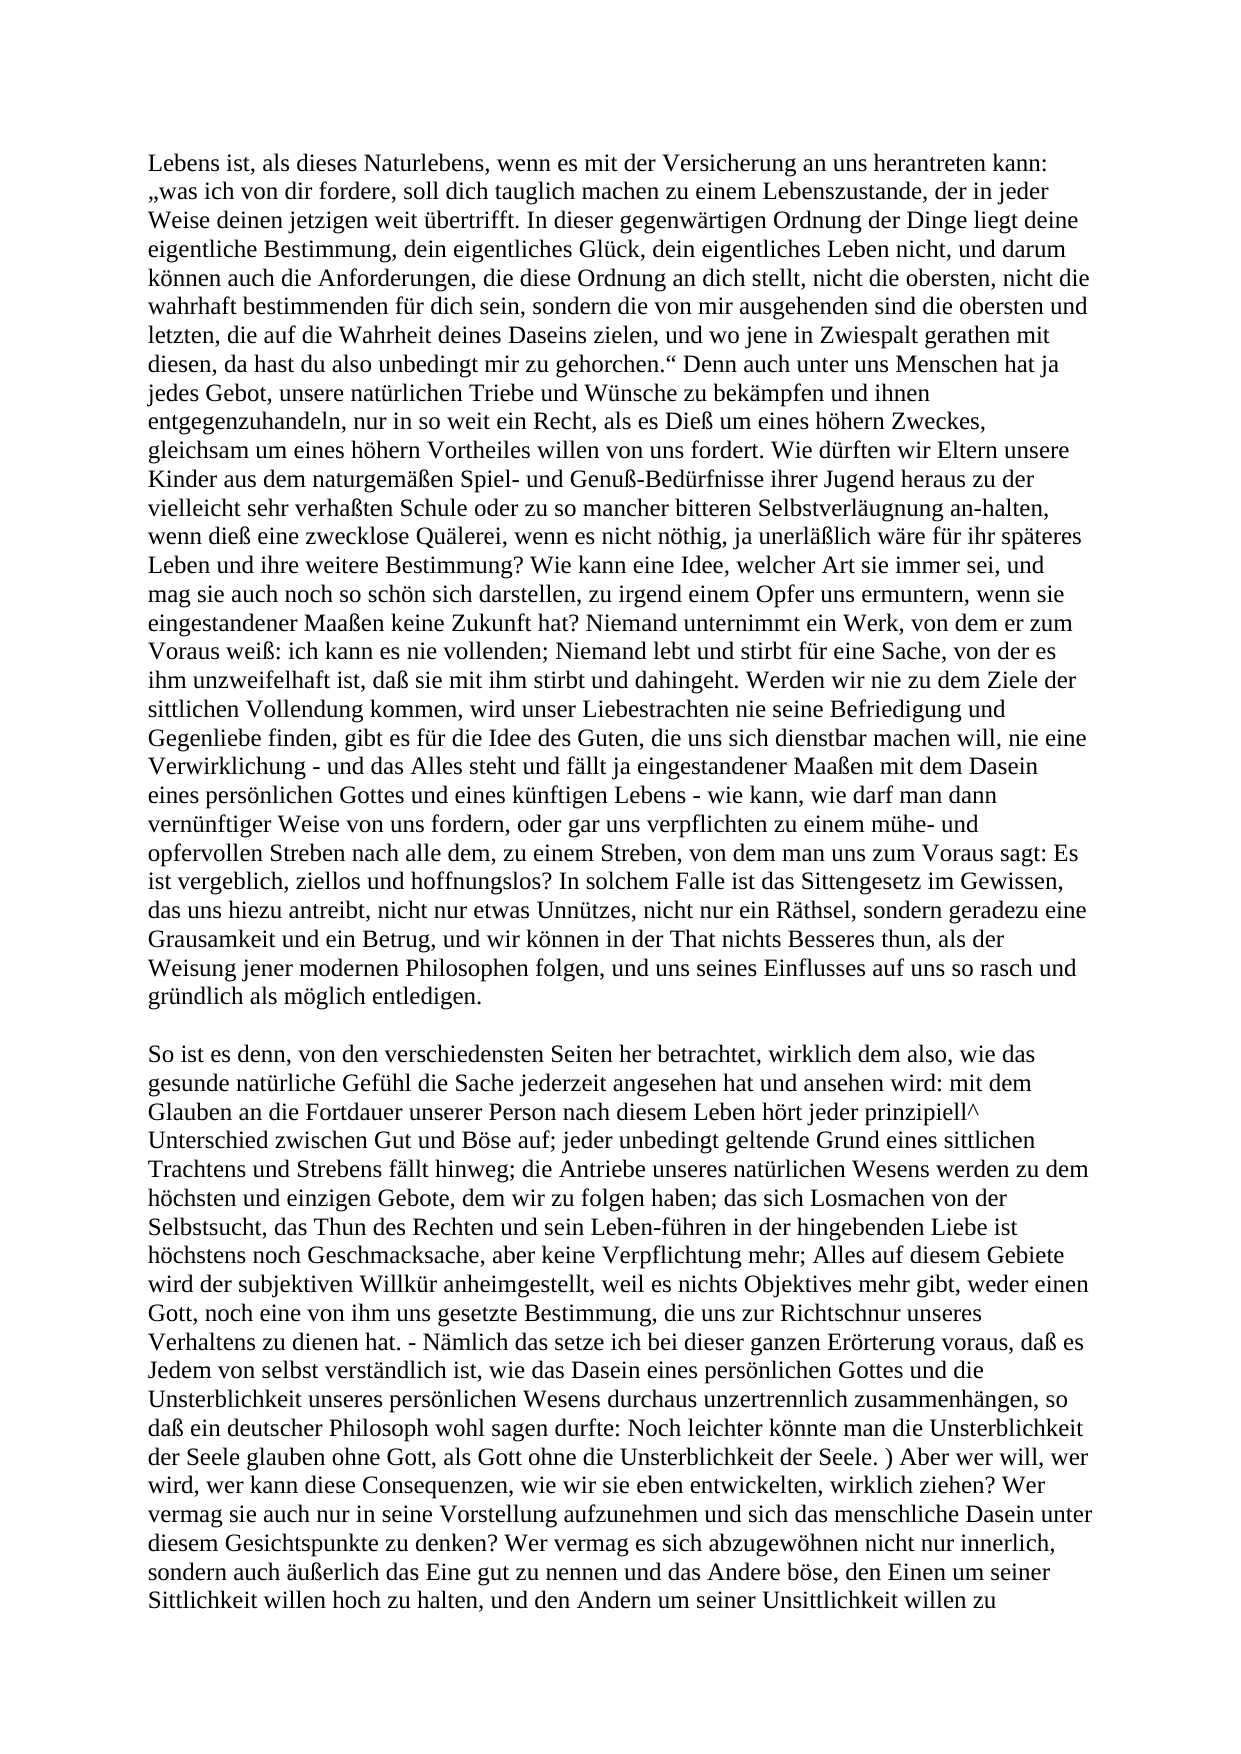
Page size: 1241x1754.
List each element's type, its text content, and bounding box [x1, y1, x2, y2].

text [148, 1039, 1093, 1614]
